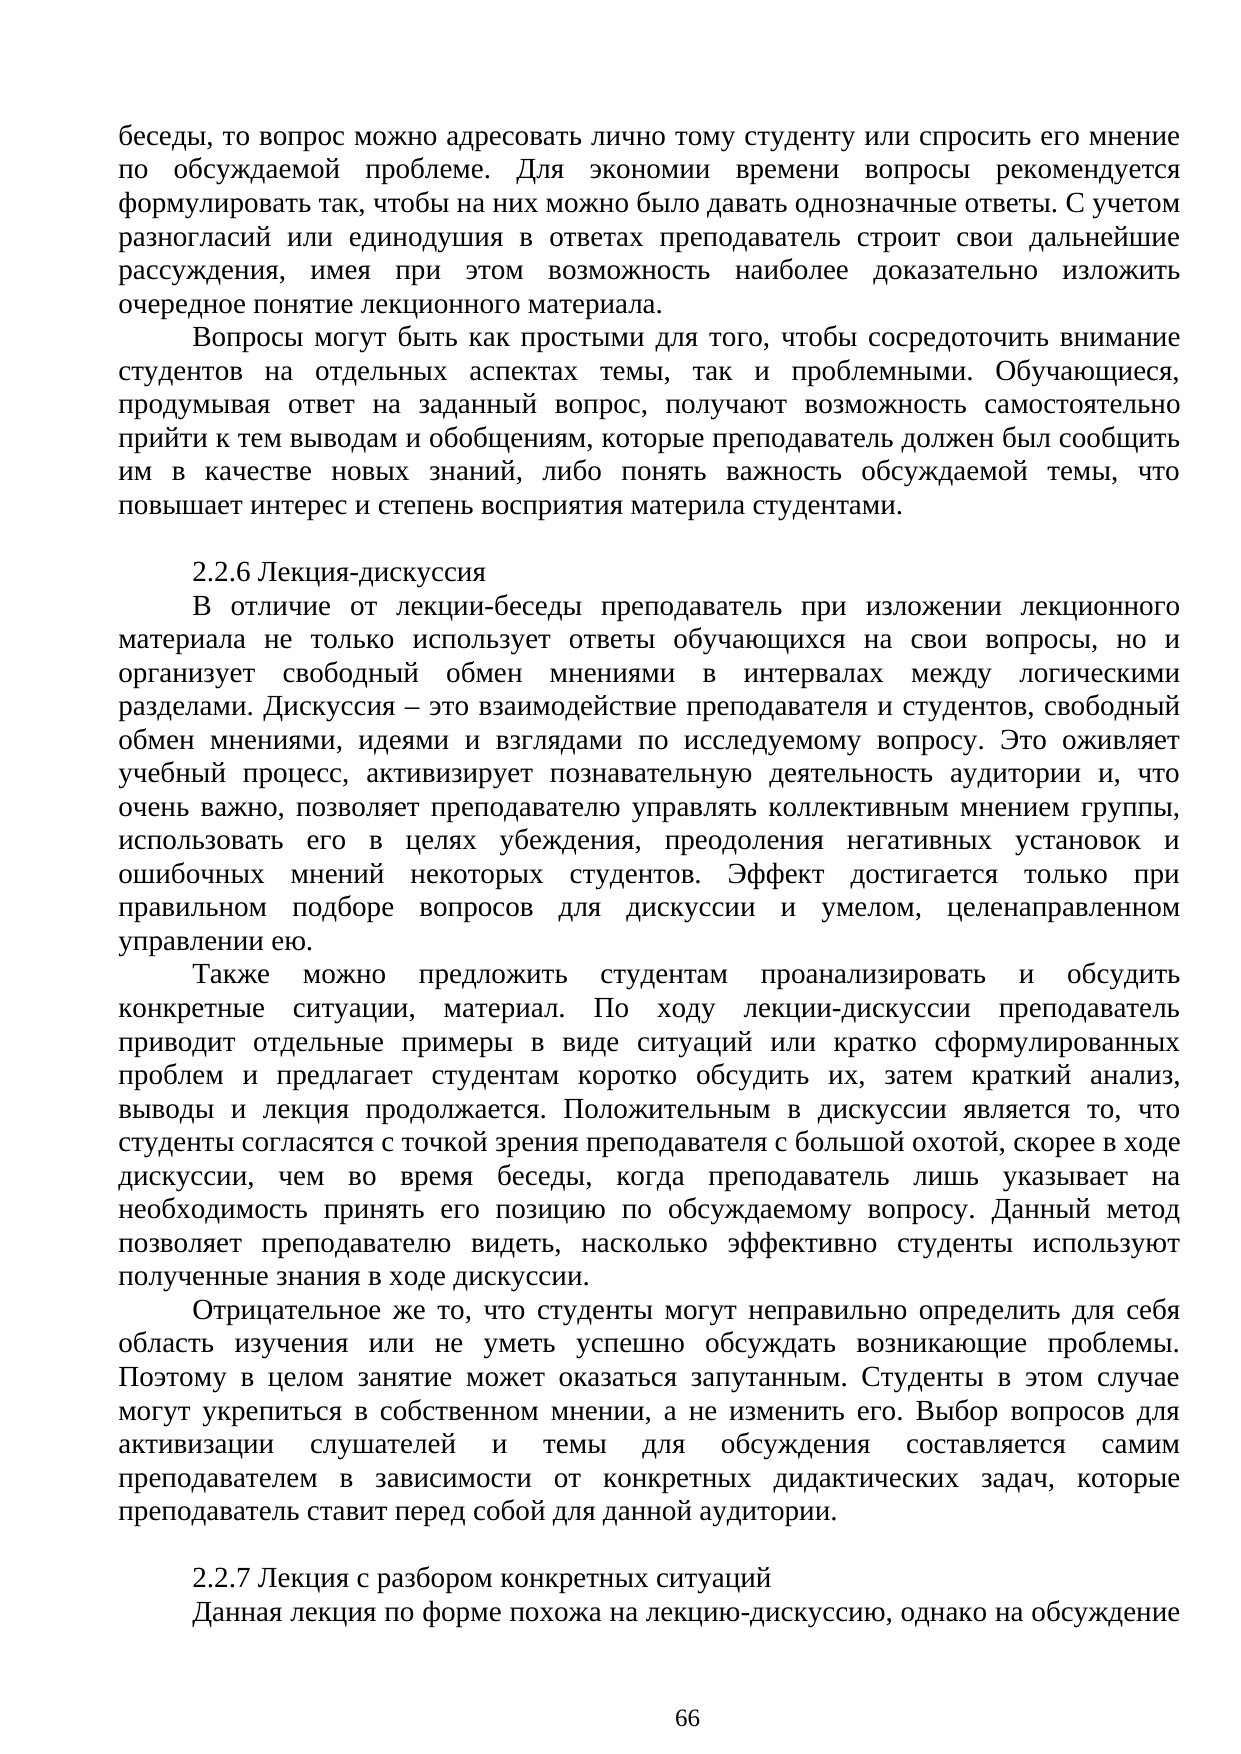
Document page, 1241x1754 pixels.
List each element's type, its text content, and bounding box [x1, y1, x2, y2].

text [118, 1594, 1181, 1627]
text Вопросы могут быть как простыми для того, чтобы сосредоточить внимание студентов на отдельных аспектах темы, так и проблемными. Обучающиеся, продумывая ответ на заданный вопрос, получают возможность самостоятельно прийти к тем выводам и обобщениям, которые преподаватель должен был сообщить им в качестве новых знаний, либо понять важность обсуждаемой темы, что повышает интерес и степень восприятия материла студентами. [118, 319, 1181, 521]
text В отличие от лекции-беседы преподаватель при изложении лекционного материала не только использует ответы обучающихся на свои вопросы, но и организует свободный обмен мнениями в интервалах между логическими разделами. Дискуссия – это взаимодействие преподавателя и студентов, свободный обмен мнениями, идеями и взглядами по исследуемому вопросу. Это оживляет учебный процесс, активизирует познавательную деятельность аудитории и, что очень важно, позволяет преподавателю управлять коллективным мнением группы, использовать его в целях убеждения, преодоления негативных установок и ошибочных мнений некоторых студентов. Эффект достигается только при правильном подборе вопросов для дискуссии и умелом, целенаправленном управлении ею. [118, 588, 1181, 957]
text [118, 118, 1181, 319]
text 2.2.6 Лекция-дискуссия [118, 554, 1181, 588]
text Отрицательное же то, что студенты могут неправильно определить для себя область изучения или не уметь успешно обсуждать возникающие проблемы. Поэтому в целом занятие может оказаться запутанным. Студенты в этом случае могут укрепиться в собственном мнении, а не изменить его. Выбор вопросов для активизации слушателей и темы для обсуждения составляется самим преподавателем в зависимости от конкретных дидактических задач, которые преподаватель ставит перед собой для данной аудитории. [118, 1292, 1181, 1527]
text Также можно предложить студентам проанализировать и обсудить конкретные ситуации, материал. По ходу лекции-дискуссии преподаватель приводит отдельные примеры в виде ситуаций или кратко сформулированных проблем и предлагает студентам коротко обсудить их, затем краткий анализ, выводы и лекция продолжается. Положительным в дискуссии является то, что студенты согласятся с точкой зрения преподавателя с большой охотой, скорее в ходе дискуссии, чем во время беседы, когда преподаватель лишь указывает на необходимость принять его позицию по обсуждаемому вопросу. Данный метод позволяет преподавателю видеть, насколько эффективно студенты используют полученные знания в ходе дискуссии. [118, 957, 1181, 1292]
text 2.2.7 Лекция с разбором конкретных ситуаций [118, 1560, 1181, 1594]
